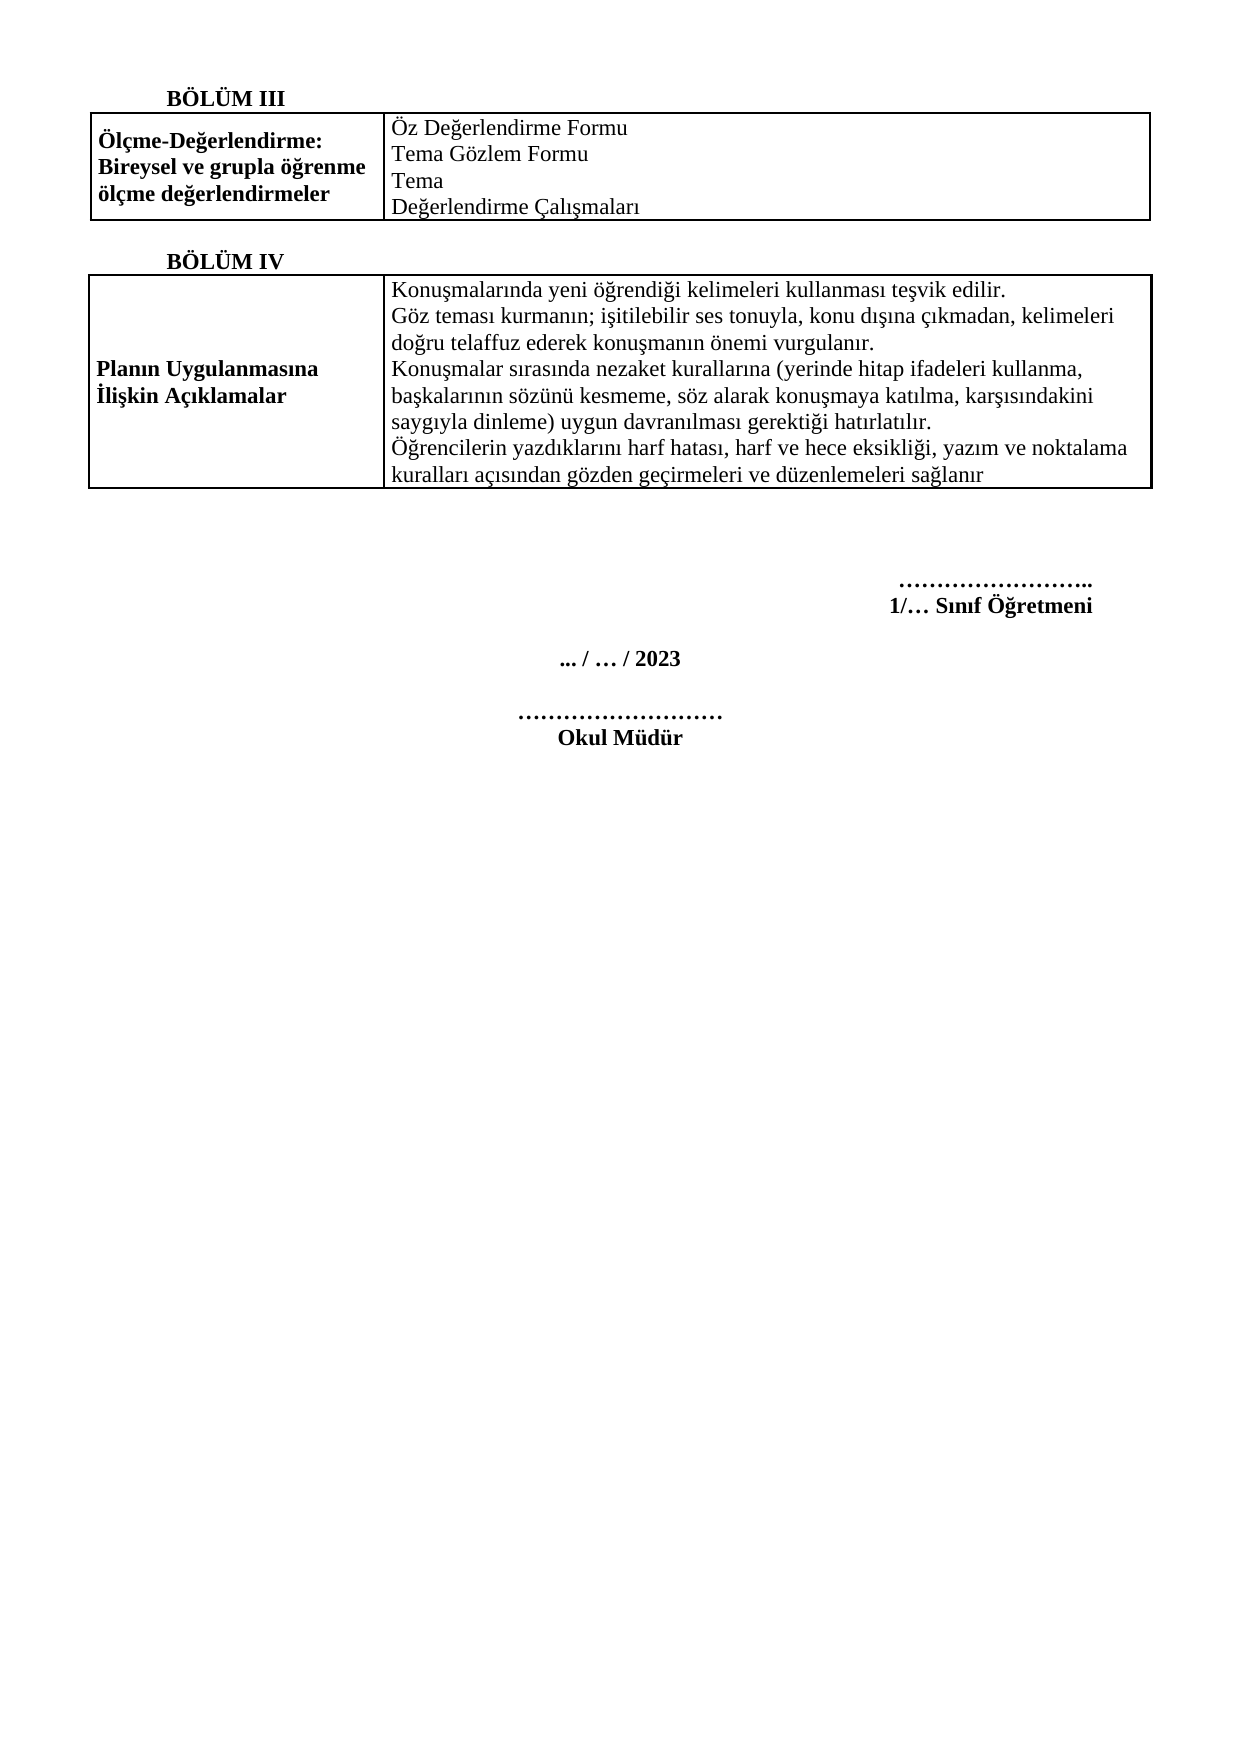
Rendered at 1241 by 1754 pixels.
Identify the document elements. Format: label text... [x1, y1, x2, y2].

text 1/… Sınıf Öğretmeni [148, 592, 1093, 619]
subtitle BÖLÜM III [148, 86, 1093, 112]
text ... / … / 2023 [148, 645, 1093, 671]
text ……………………… [148, 698, 1093, 724]
text Okul Müdür [148, 724, 1093, 750]
table_header Konuşmalarında yeni öğrendiği kelimeleri kullanması teşvik edilir. Göz teması kurmanın; işitilebilir ses tonuyla, konu dışına çıkmadan, kelimeleri doğru telaffuz ederek konuşmanın önemi vurgulanır. Konuşmalar sırasında nezaket kurallarına (yerinde hitap ifadeleri kullanma, başkalarının sözünü kesmeme, söz alarak konuşmaya katılma, karşısındakini saygıyla dinleme) uygun davranılması gerektiği hatırlatılır. Öğrencilerin yazdıklarını harf hatası, harf ve hece eksikliği, yazım ve noktalama kuralları açısından gözden geçirmeleri ve düzenlemeleri sağlanır [385, 276, 1150, 487]
subtitle BÖLÜM IV [148, 248, 1093, 274]
table_header Öz Değerlendirme Formu Tema Gözlem Formu Tema Değerlendirme Çalışmaları [385, 114, 1149, 219]
text …………………….. [148, 566, 1093, 592]
table_header Planın Uygulanmasına İlişkin Açıklamalar [90, 276, 383, 487]
table_header Ölçme-Değerlendirme: Bireysel ve grupla öğrenme ölçme değerlendirmeler [92, 114, 383, 219]
